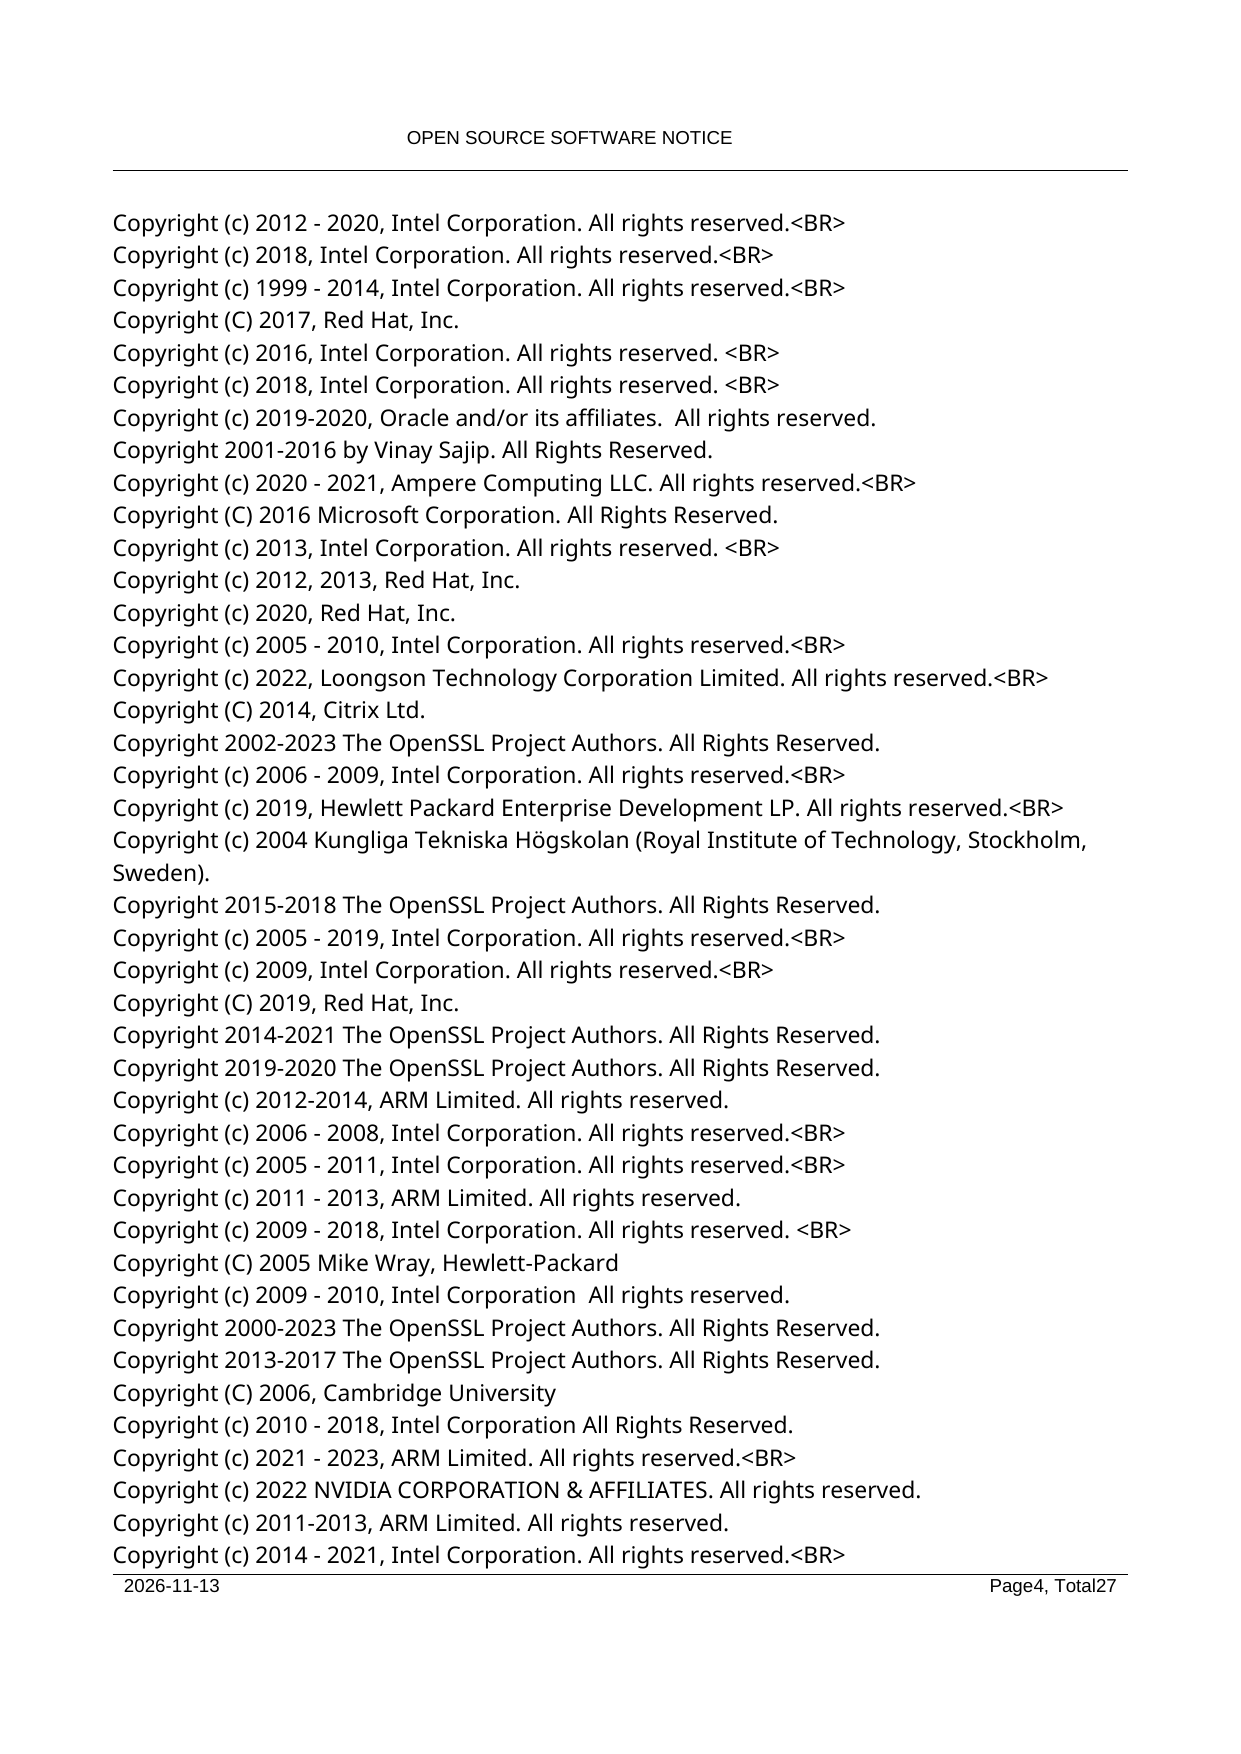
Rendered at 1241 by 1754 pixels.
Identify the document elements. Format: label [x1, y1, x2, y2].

text [112, 206, 1128, 1571]
